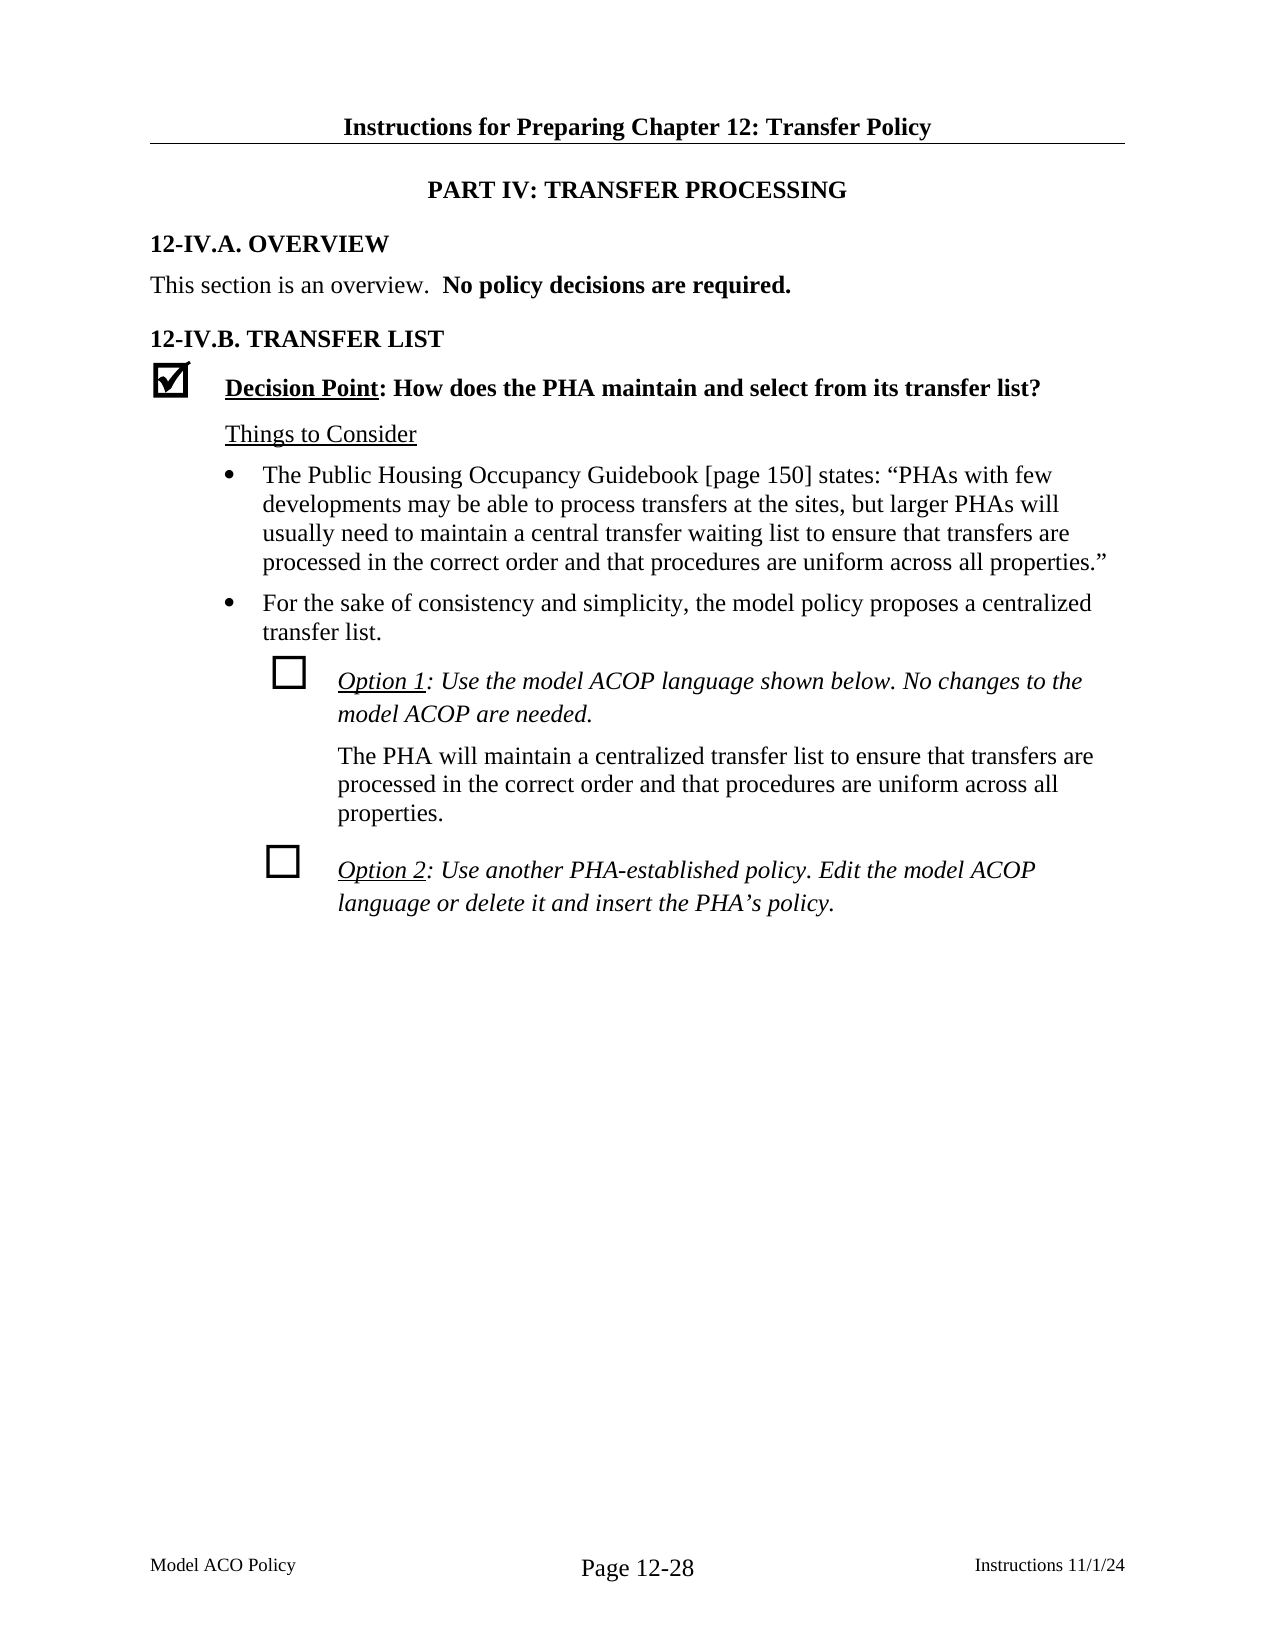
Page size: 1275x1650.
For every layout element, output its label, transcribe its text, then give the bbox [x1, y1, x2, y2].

text Option 2: Use another PHA-established policy. Edit the model ACOP language or delete it and insert the PHA’s policy. [262, 839, 1125, 910]
text 12-IV.B. TRANSFER LIST [150, 324, 1125, 352]
list The Public Housing Occupancy Guidebook [page 150] states: “PHAs with few developments may be able to process transfers at the sites, but larger PHAs will usually need to maintain a central transfer waiting list to ensure that transfers are processed in the correct order and that procedures are uniform across all properties.” [225, 460, 1125, 575]
text 12-IV.A. OVERVIEW [150, 229, 1125, 257]
list For the sake of consistency and simplicity, the model policy proposes a centralized transfer list. [225, 588, 1125, 645]
text Option 1: Use the model ACOP language shown below. No changes to the model ACOP are needed. [262, 658, 1125, 728]
text Decision Point: How does the PHA maintain and select from its transfer list? [150, 365, 1125, 407]
text Things to Consider [225, 419, 1125, 448]
text This section is an overview. No policy decisions are required. [150, 270, 1125, 299]
text The PHA will maintain a centralized transfer list to ensure that transfers are processed in the correct order and that procedures are uniform across all properties. [337, 741, 1125, 827]
subtitle PART IV: TRANSFER PROCESSING [150, 175, 1125, 204]
